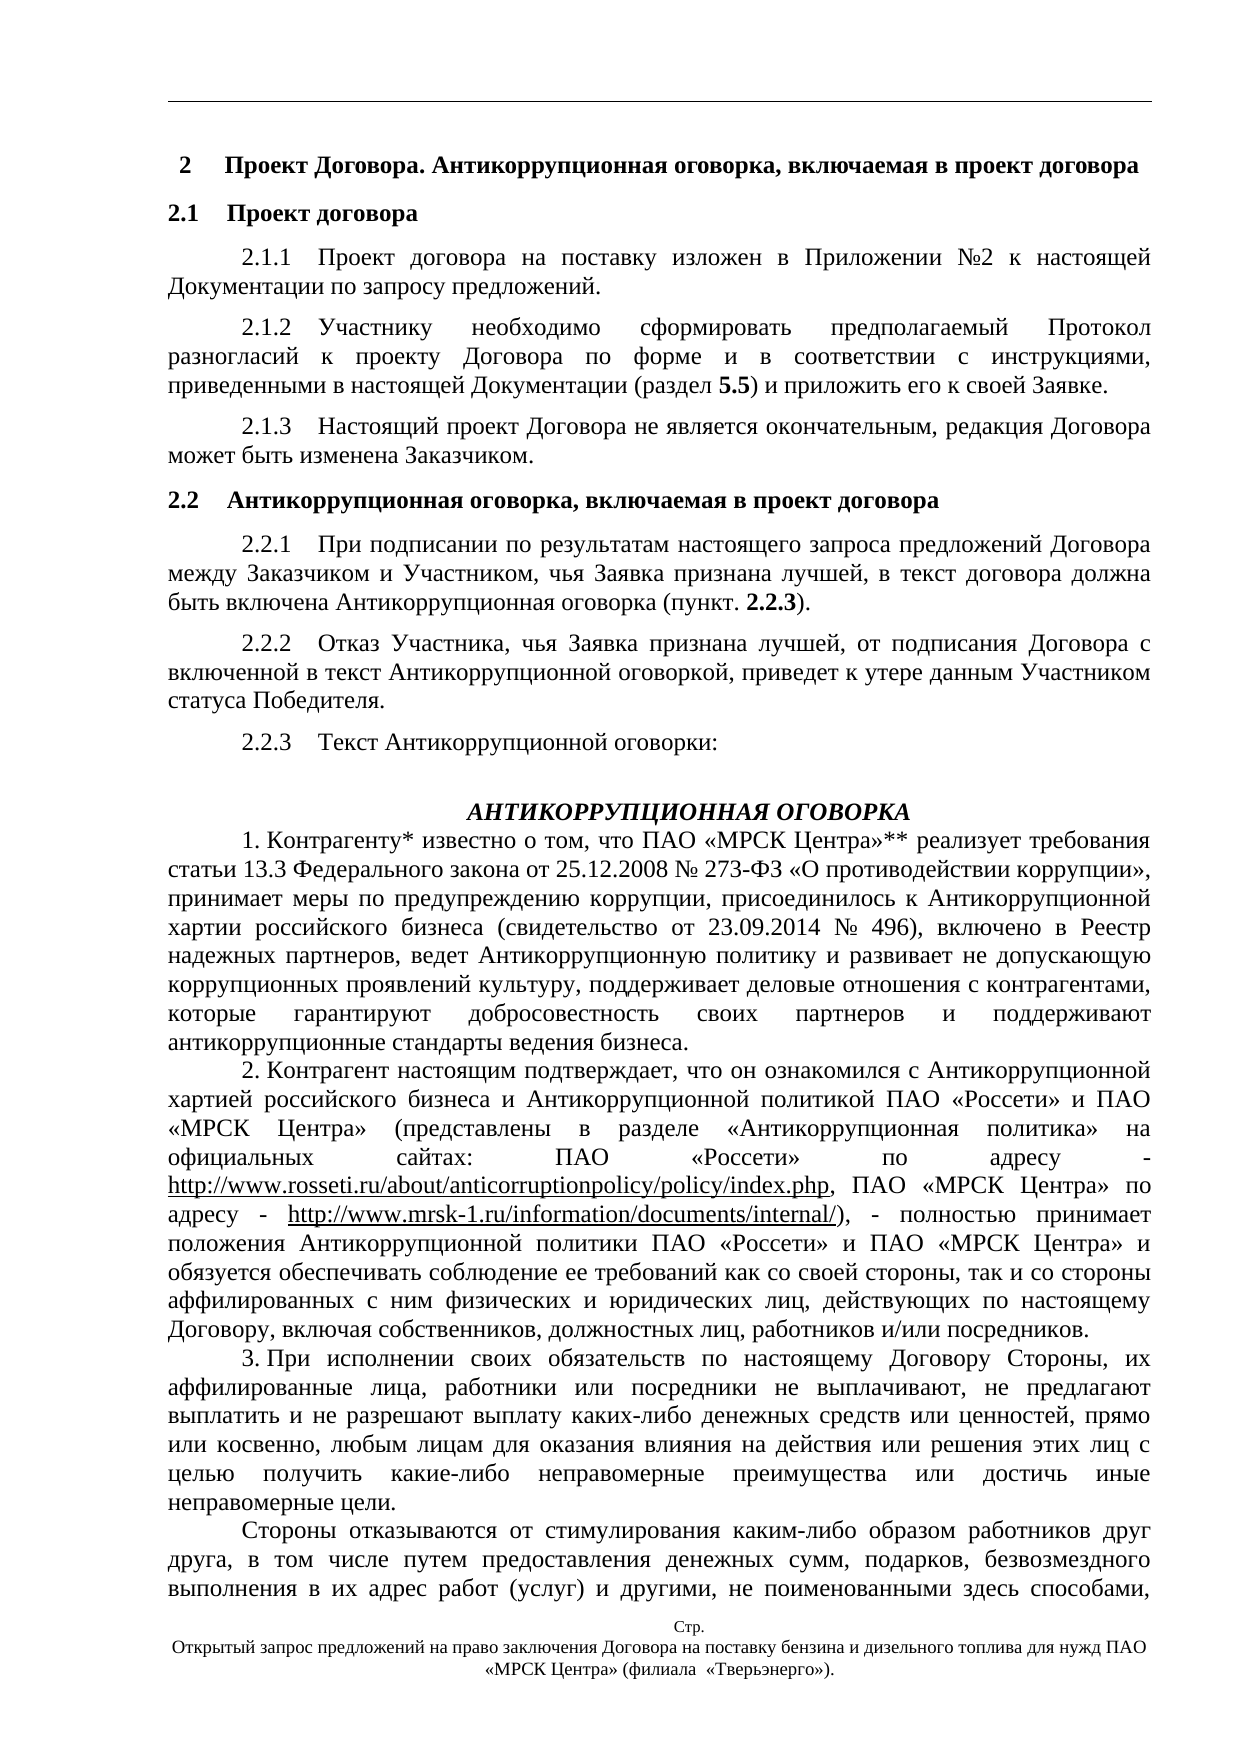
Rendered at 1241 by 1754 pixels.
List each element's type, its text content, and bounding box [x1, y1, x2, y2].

subtitle Антикоррупционная оговорка, включаемая в проект договора [168, 485, 1152, 514]
subtitle При подписании по результатам настоящего запроса предложений Договора между Заказчиком и Участником, чья Заявка признана лучшей, в текст договора должна быть включена Антикоррупционная оговорка (пункт. 2.2.3). [168, 529, 1152, 616]
subtitle Отказ Участника, чья Заявка признана лучшей, от подписания Договора с включенной в текст Антикоррупционной оговоркой, приведет к утере данным Участником статуса Победителя. [168, 628, 1152, 714]
subtitle Проект договора [168, 198, 1152, 227]
subtitle Настоящий проект Договора не является окончательным, редакция Договора может быть изменена Заказчиком. [168, 411, 1152, 468]
subtitle Проект договора на поставку изложен в Приложении №2 к настоящей Документации по запросу предложений. [168, 242, 1152, 300]
subtitle Участнику необходимо сформировать предполагаемый Протокол разногласий к проекту Договора по форме и в соответствии с инструкциями, приведенными в настоящей Документации (раздел 5.5) и приложить его к своей Заявке. [168, 312, 1152, 398]
subtitle Текст Антикоррупционной оговорки: [168, 727, 1152, 756]
text 2. Контрагент настоящим подтверждает, что он ознакомился с Антикоррупционной хартией российского бизнеса и Антикоррупционной политикой ПАО «Россети» и ПАО «МРСК Центра» (представлены в разделе «Антикоррупционная политика» на официальных сайтах: ПАО «Россети» по адресу - http://www.rosseti.ru/about/anticorruptionpolicy/policy/index.php, ПАО «МРСК Центра» по адресу - http://www.mrsk-1.ru/information/documents/internal/), - полностью принимает положения Антикоррупционной политики ПАО «Россети» и ПАО «МРСК Центра» и обязуется обеспечивать соблюдение ее требований как со своей стороны, так и со стороны аффилированных с ним физических и юридических лиц, действующих по настоящему Договору, включая собственников, должностных лиц, работников и/или посредников. [168, 1056, 1152, 1343]
subtitle Проект Договора. Антикоррупционная оговорка, включаемая в проект договора [166, 150, 1152, 179]
text 1. Контрагенту* известно о том, что ПАО «МРСК Центра»** реализует требования статьи 13.3 Федерального закона от 25.12.2008 № 273-ФЗ «О противодействии коррупции», принимает меры по предупреждению коррупции, присоединилось к Антикоррупционной хартии российского бизнеса (свидетельство от 23.09.2014 № 496), включено в Реестр надежных партнеров, ведет Антикоррупционную политику и развивает не допускающую коррупционных проявлений культуру, поддерживает деловые отношения с контрагентами, которые гарантируют добросовестность своих партнеров и поддерживают антикоррупционные стандарты ведения бизнеса. [168, 826, 1152, 1056]
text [168, 1516, 1152, 1602]
text АНТИКОРРУПЦИОННАЯ ОГОВОРКА [168, 797, 1152, 826]
text 3. При исполнении своих обязательств по настоящему Договору Стороны, их аффилированные лица, работники или посредники не выплачивают, не предлагают выплатить и не разрешают выплату каких-либо денежных средств или ценностей, прямо или косвенно, любым лицам для оказания влияния на действия или решения этих лиц с целью получить какие-либо неправомерные преимущества или достичь иные неправомерные цели. [168, 1343, 1152, 1516]
